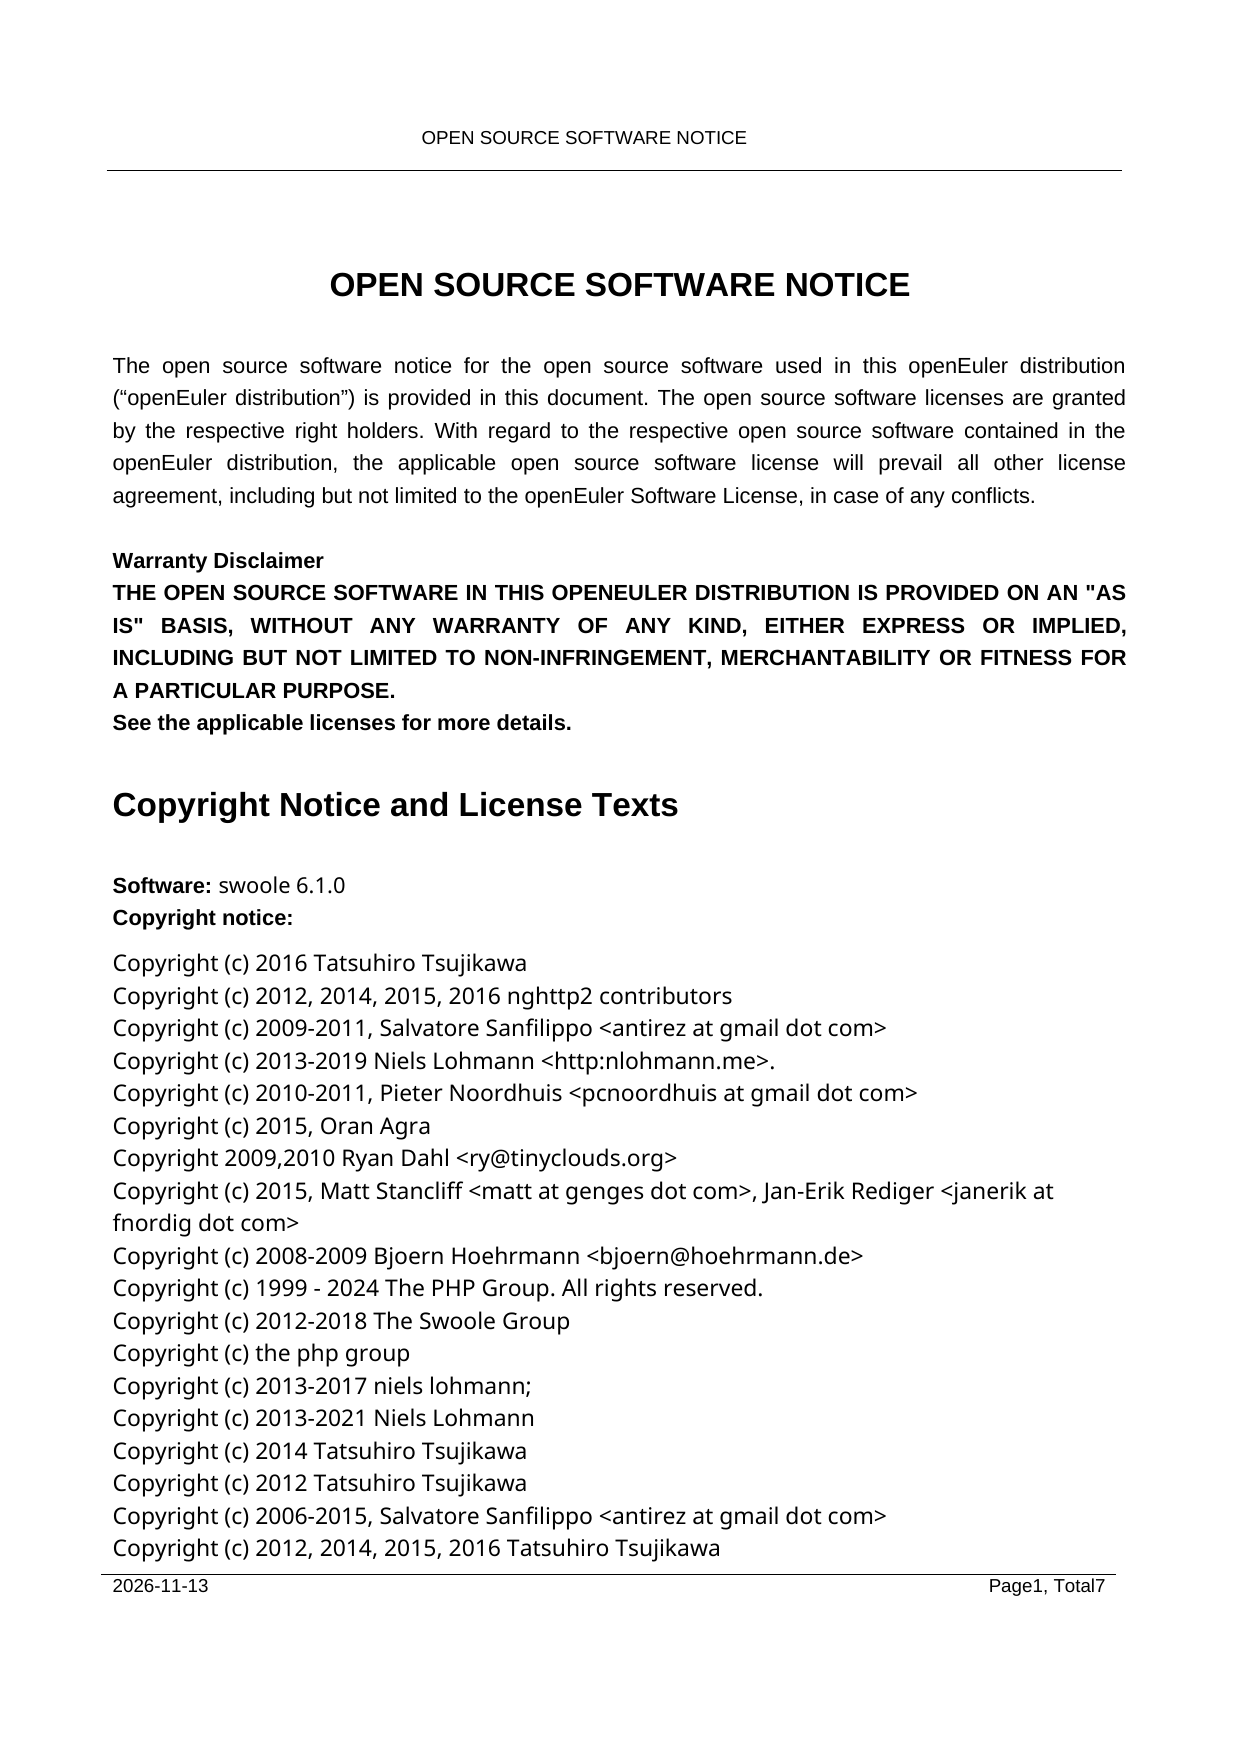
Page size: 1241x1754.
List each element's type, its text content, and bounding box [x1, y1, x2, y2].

text Copyright (c) 2012, 2014, 2015, 2016 nghttp2 contributors [112, 979, 1128, 1012]
text THE OPEN SOURCE SOFTWARE IN THIS OPENEULER DISTRIBUTION IS PROVIDED ON AN "AS IS" BASIS, WITHOUT ANY WARRANTY OF ANY KIND, EITHER EXPRESS OR IMPLIED, INCLUDING BUT NOT LIMITED TO NON-INFRINGEMENT, MERCHANTABILITY OR FITNESS FOR A PARTICULAR PURPOSE. See the applicable licenses for more details. [112, 576, 1128, 739]
text Copyright (c) 2014 Tatsuhiro Tsujikawa [112, 1434, 1128, 1467]
title Software: swoole 6.1.0 [112, 869, 1128, 901]
text OPEN SOURCE SOFTWARE NOTICE [112, 251, 1128, 316]
text Copyright (c) 1999 - 2024 The PHP Group. All rights reserved. [112, 1272, 1128, 1304]
text Warranty Disclaimer [112, 544, 1128, 576]
text The open source software notice for the open source software used in this openEuler distribution (“openEuler distribution”) is provided in this document. The open source software licenses are granted by the respective right holders. With regard to the respective open source software contained in the openEuler distribution, the applicable open source software license will prevail all other license agreement, including but not limited to the openEuler Software License, in case of any conflicts. [112, 349, 1128, 511]
text Copyright (c) 2013-2019 Niels Lohmann <http:nlohmann.me>. [112, 1044, 1128, 1077]
text Copyright (c) 2012, 2014, 2015, 2016 Tatsuhiro Tsujikawa [112, 1532, 1128, 1564]
text Copyright 2009,2010 Ryan Dahl <ry@tinyclouds.org> [112, 1142, 1128, 1174]
text Copyright (c) 2008-2009 Bjoern Hoehrmann <bjoern@hoehrmann.de> [112, 1239, 1128, 1272]
text Copyright (c) the php group [112, 1337, 1128, 1369]
text Copyright notice: [112, 901, 1128, 934]
text Copyright (c) 2009-2011, Salvatore Sanfilippo <antirez at gmail dot com> [112, 1012, 1128, 1044]
text Copyright (c) 2013-2017 niels lohmann; [112, 1369, 1128, 1402]
text Copyright (c) 2015, Matt Stancliff <matt at genges dot com>, Jan-Erik Rediger <janerik at fnordig dot com> [112, 1174, 1128, 1239]
text Copyright (c) 2013-2021 Niels Lohmann [112, 1402, 1128, 1434]
text Copyright (c) 2006-2015, Salvatore Sanfilippo <antirez at gmail dot com> [112, 1499, 1128, 1532]
text Copyright (c) 2012-2018 The Swoole Group [112, 1304, 1128, 1337]
text Copyright (c) 2016 Tatsuhiro Tsujikawa [112, 947, 1128, 979]
text Copyright (c) 2010-2011, Pieter Noordhuis <pcnoordhuis at gmail dot com> [112, 1077, 1128, 1109]
text Copyright Notice and License Texts [112, 771, 1128, 836]
text Copyright (c) 2015, Oran Agra [112, 1109, 1128, 1142]
text Copyright (c) 2012 Tatsuhiro Tsujikawa [112, 1467, 1128, 1499]
